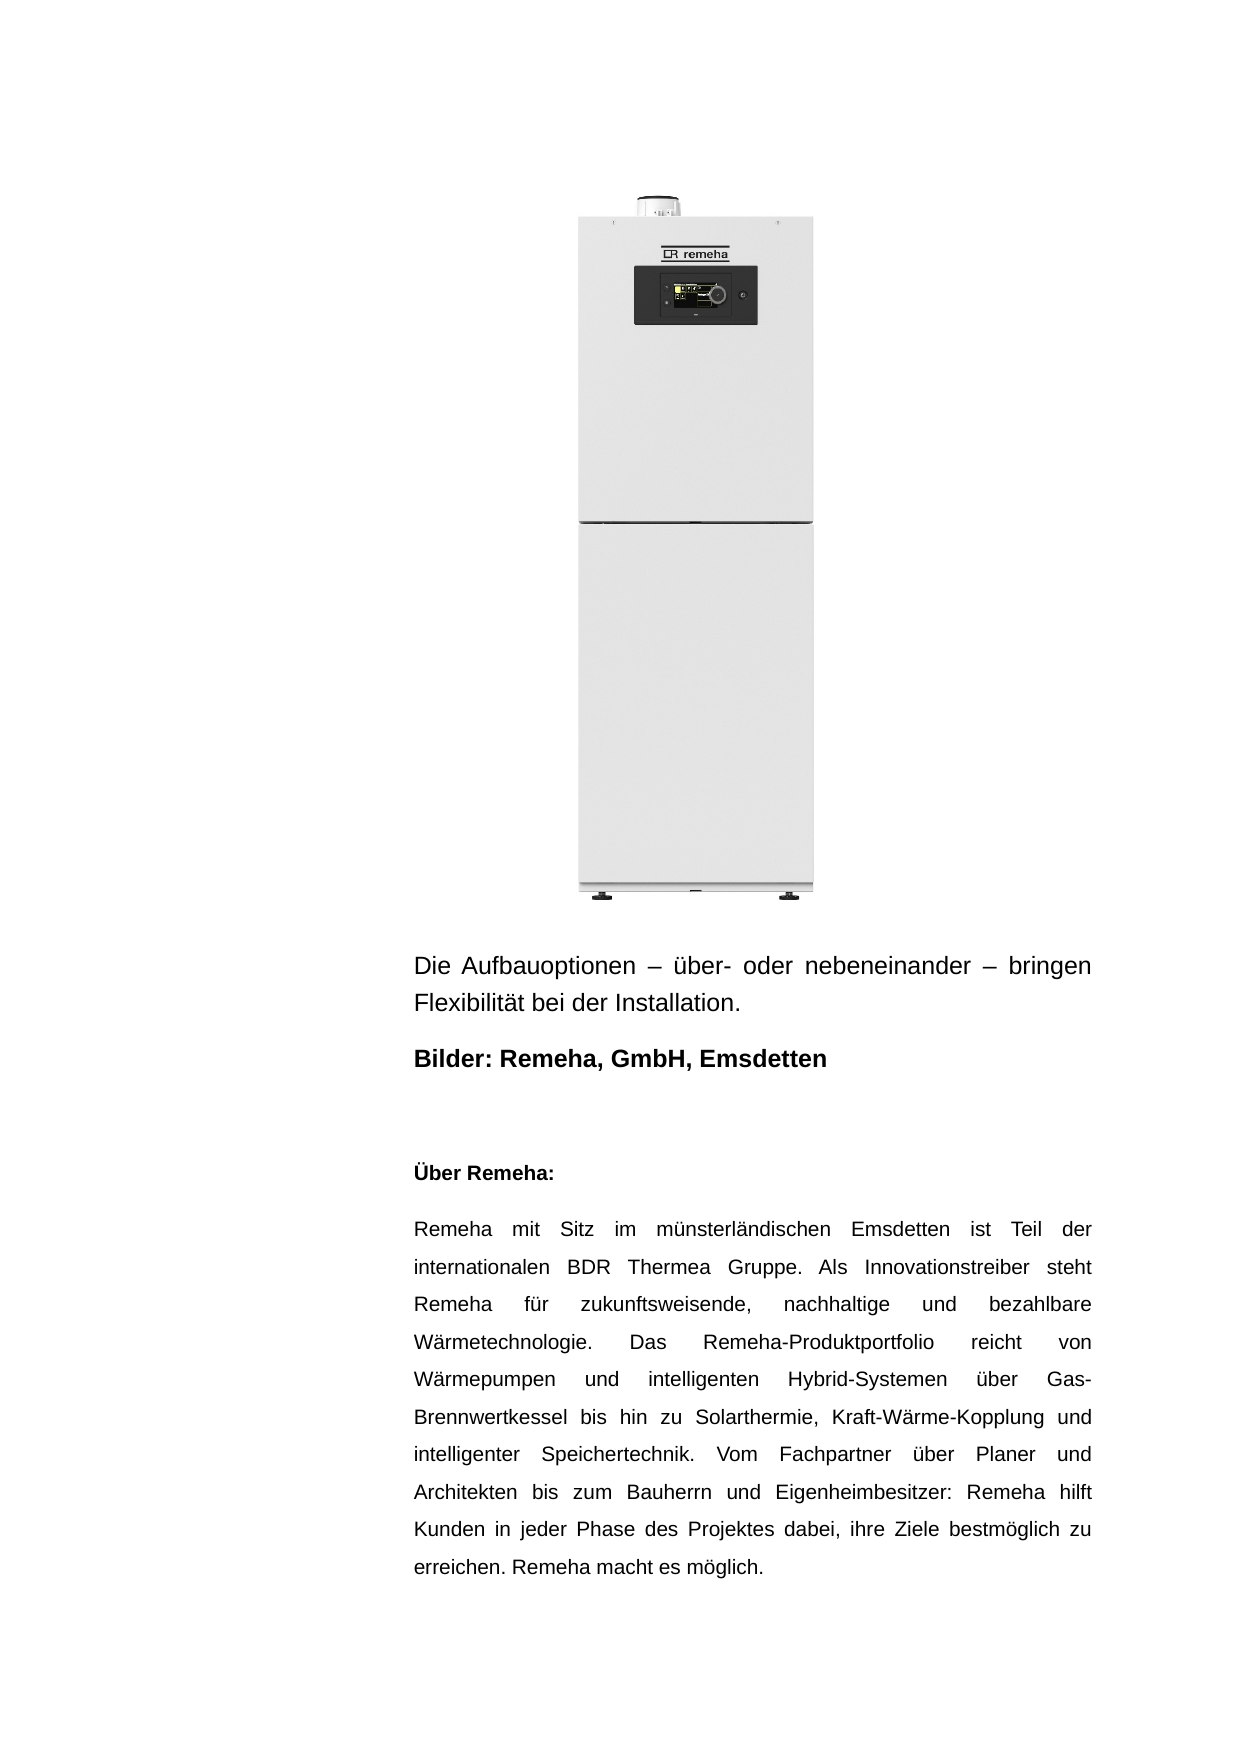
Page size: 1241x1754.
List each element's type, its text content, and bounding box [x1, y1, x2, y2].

picture [418, 147, 972, 944]
text Bilder: Remeha, GmbH, Emsdetten [413, 1038, 1093, 1075]
text Über Remeha: [413, 1150, 1093, 1188]
text Remeha mit Sitz im münsterländischen Emsdetten ist Teil der internationalen BDR Thermea Gruppe. Als Innovationstreiber steht Remeha für zukunftsweisende, nachhaltige und bezahlbare Wärmetechnologie. Das Remeha-Produktportfolio reicht von Wärmepumpen und intelligenten Hybrid-Systemen über Gas-Brennwertkessel bis hin zu Solarthermie, Kraft-Wärme-Kopplung und intelligenter Speichertechnik. Vom Fachpartner über Planer und Architekten bis zum Bauherrn und Eigenheimbesitzer: Remeha hilft Kunden in jeder Phase des Projektes dabei, ihre Ziele bestmöglich zu erreichen. Remeha macht es möglich. [413, 1207, 1093, 1582]
